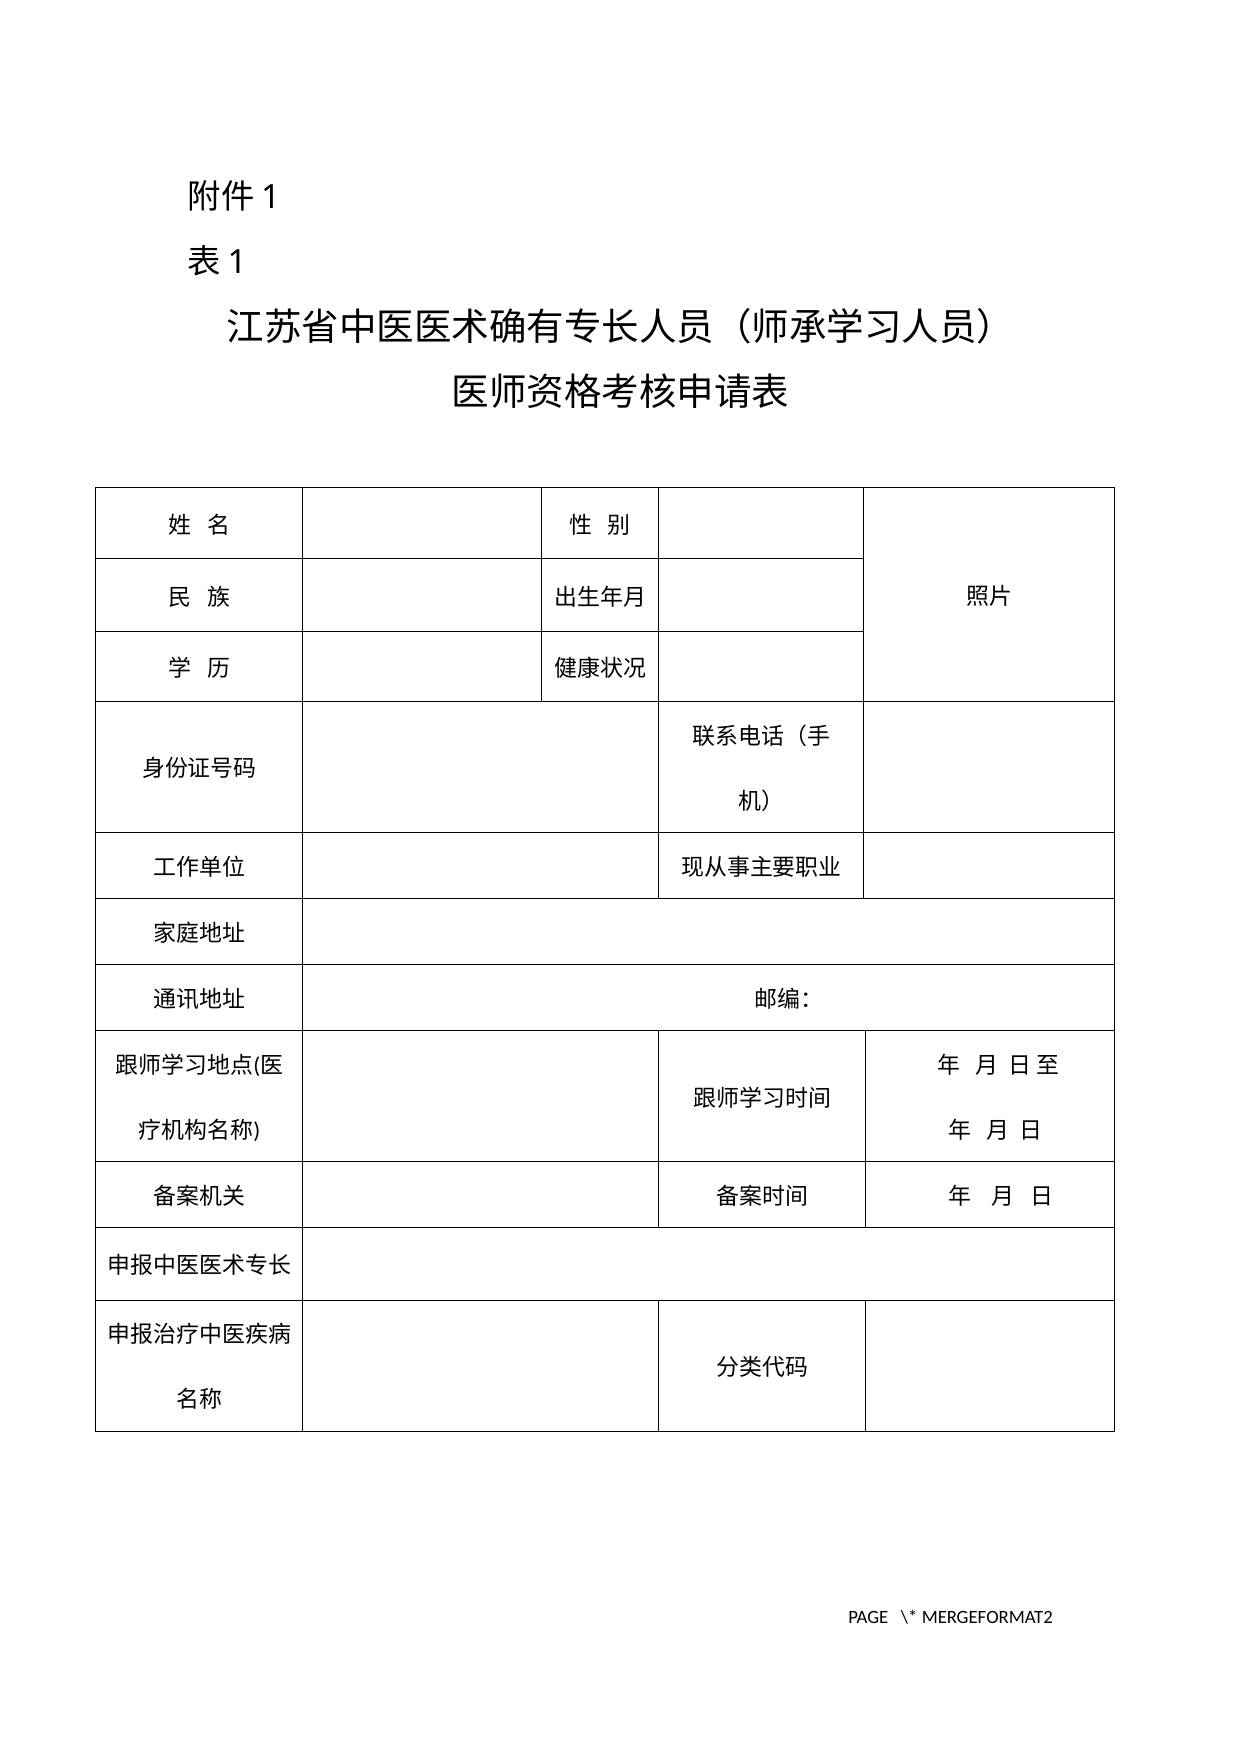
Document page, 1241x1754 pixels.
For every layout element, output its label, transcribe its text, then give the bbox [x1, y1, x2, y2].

text 表1 [187, 227, 1053, 292]
table_cell 分类代码 [659, 1301, 865, 1431]
table_header [659, 488, 863, 558]
table_cell 年 月 日 至 年 月 日 [866, 1031, 1114, 1161]
table_cell 出生年月 [542, 559, 658, 631]
table_cell 学 历 [96, 632, 302, 701]
table_cell [303, 632, 541, 701]
table_cell [303, 702, 658, 832]
table_cell 联系电话（手机） [659, 702, 863, 832]
table_cell [303, 899, 1114, 964]
table_cell 家庭地址 [96, 899, 302, 964]
table_cell [303, 833, 658, 898]
table_header 姓 名 [96, 488, 302, 558]
table_cell [864, 702, 1114, 832]
text 江苏省中医医术确有专长人员（师承学习人员） [187, 292, 1053, 357]
table_cell 跟师学习地点(医疗机构名称) [96, 1031, 302, 1161]
table_cell 申报中医医术专长 [96, 1228, 302, 1299]
table_header 性 别 [542, 488, 658, 558]
table_cell [866, 1301, 1114, 1431]
text 医师资格考核申请表 [187, 357, 1053, 422]
table_cell 备案时间 [659, 1162, 865, 1227]
table_cell 备案机关 [96, 1162, 302, 1227]
table_cell 民 族 [96, 559, 302, 631]
table_cell [864, 833, 1114, 898]
table_cell 跟师学习时间 [659, 1031, 865, 1161]
table_cell 身份证号码 [96, 702, 302, 832]
table_cell 年 月 日 [866, 1162, 1114, 1227]
table_cell [303, 1301, 658, 1431]
table_cell [303, 1162, 658, 1227]
table_cell 通讯地址 [96, 965, 302, 1030]
table_cell 申报治疗中医疾病名称 [96, 1301, 302, 1431]
table_cell [303, 1228, 1114, 1299]
table_cell 健康状况 [542, 632, 658, 701]
table_cell [303, 559, 541, 631]
table_cell [303, 1031, 658, 1161]
table_cell 现从事主要职业 [659, 833, 863, 898]
table_header [303, 488, 541, 558]
table_cell 邮编： [303, 965, 1114, 1030]
table_cell [659, 632, 863, 701]
text 附件1 [187, 162, 1053, 227]
table_header 照片 [864, 488, 1114, 701]
table_cell 工作单位 [96, 833, 302, 898]
table_cell [659, 559, 863, 631]
